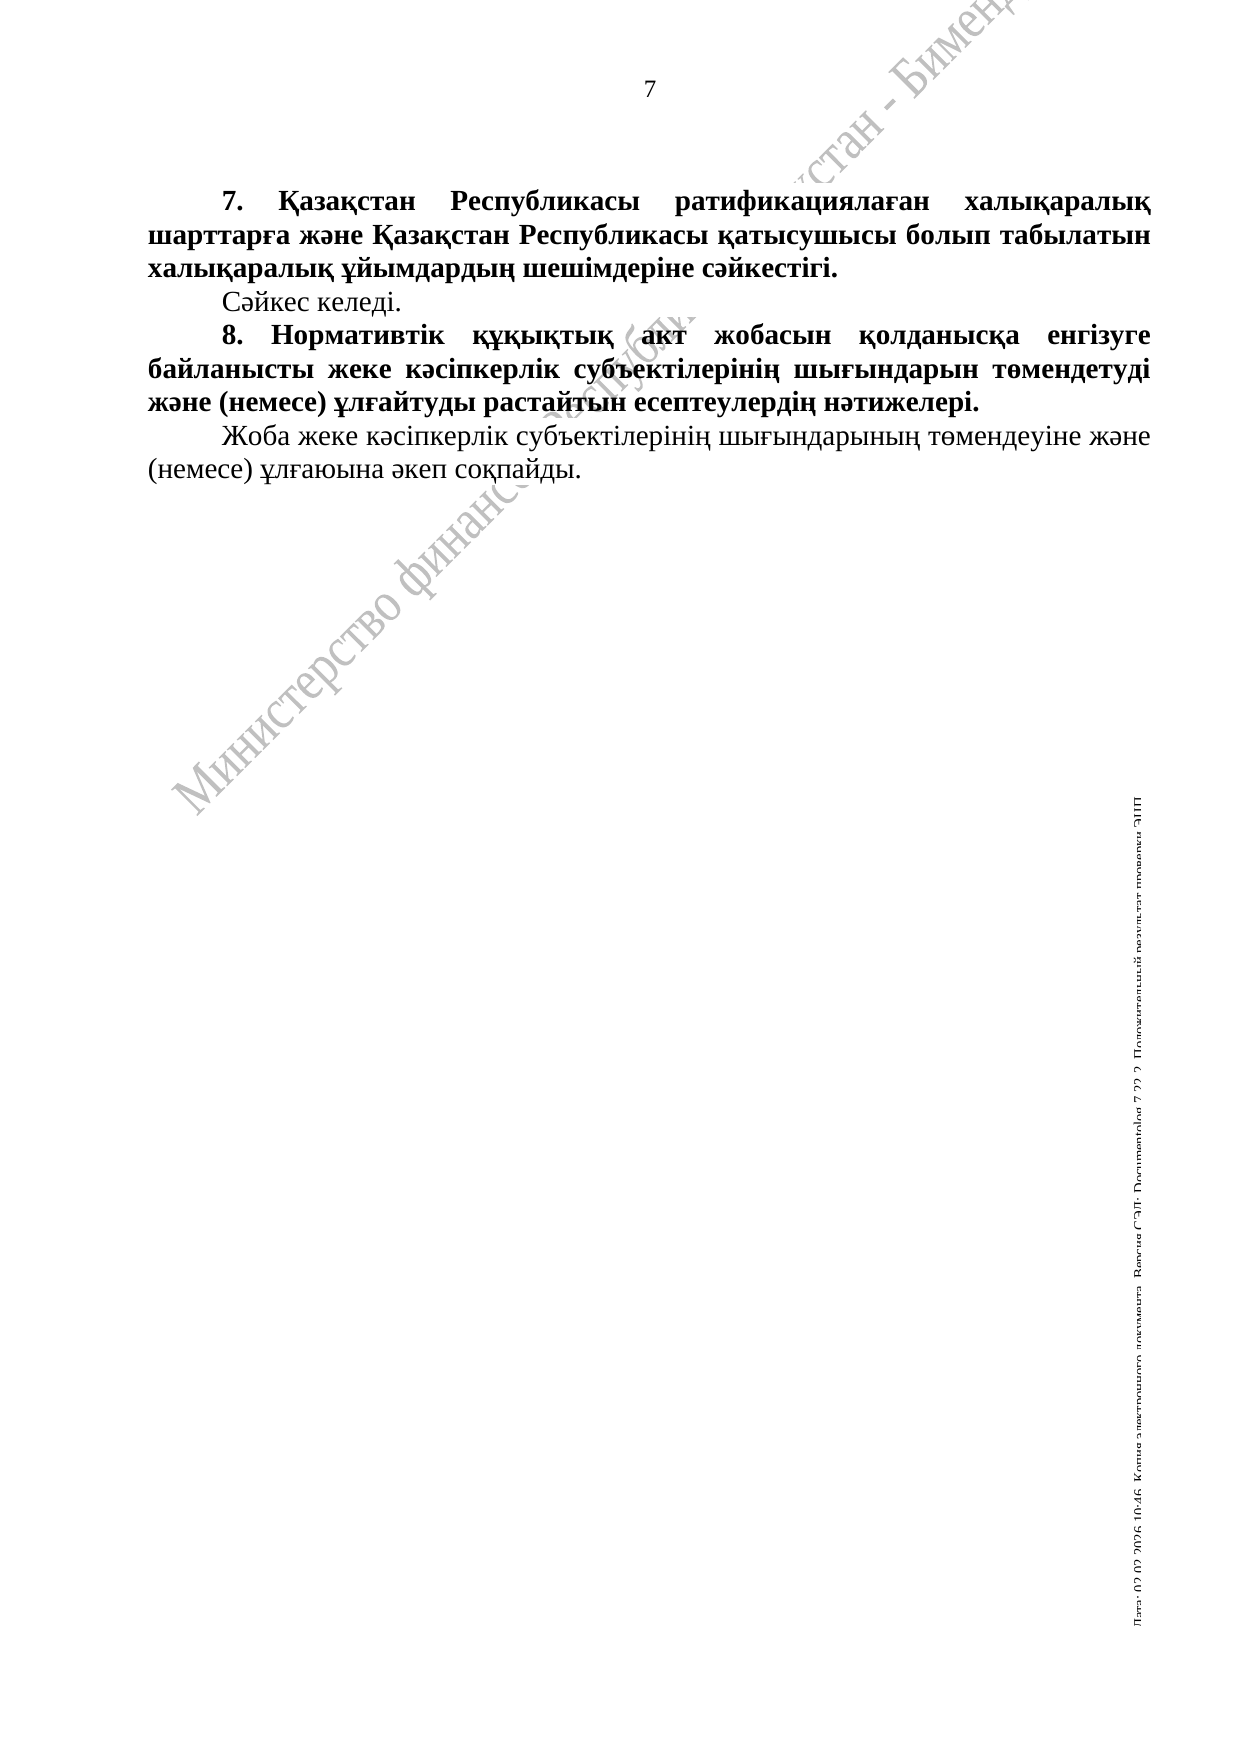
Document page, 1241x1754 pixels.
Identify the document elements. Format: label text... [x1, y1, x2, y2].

text Жоба жеке кәсіпкерлік субъектілерінің шығындарының төмендеуіне және (немесе) ұлғаюына әкеп соқпайды. [148, 418, 1152, 485]
text 7. Қазақстан Республикасы ратификациялаған халықаралық шарттарға және Қазақстан Республикасы қатысушысы болып табылатын халықаралық ұйымдардың шешімдеріне сәйкестігі. [148, 183, 1152, 284]
text Сәйкес келеді. [148, 284, 1152, 317]
text 8. Нормативтік құқықтық акт жобасын қолданысқа енгізуге байланысты жеке кәсіпкерлік субъектілерінің шығындарын төмендетуді және (немесе) ұлғайтуды растайтын есептеулердің нәтижелері. [148, 317, 1152, 418]
